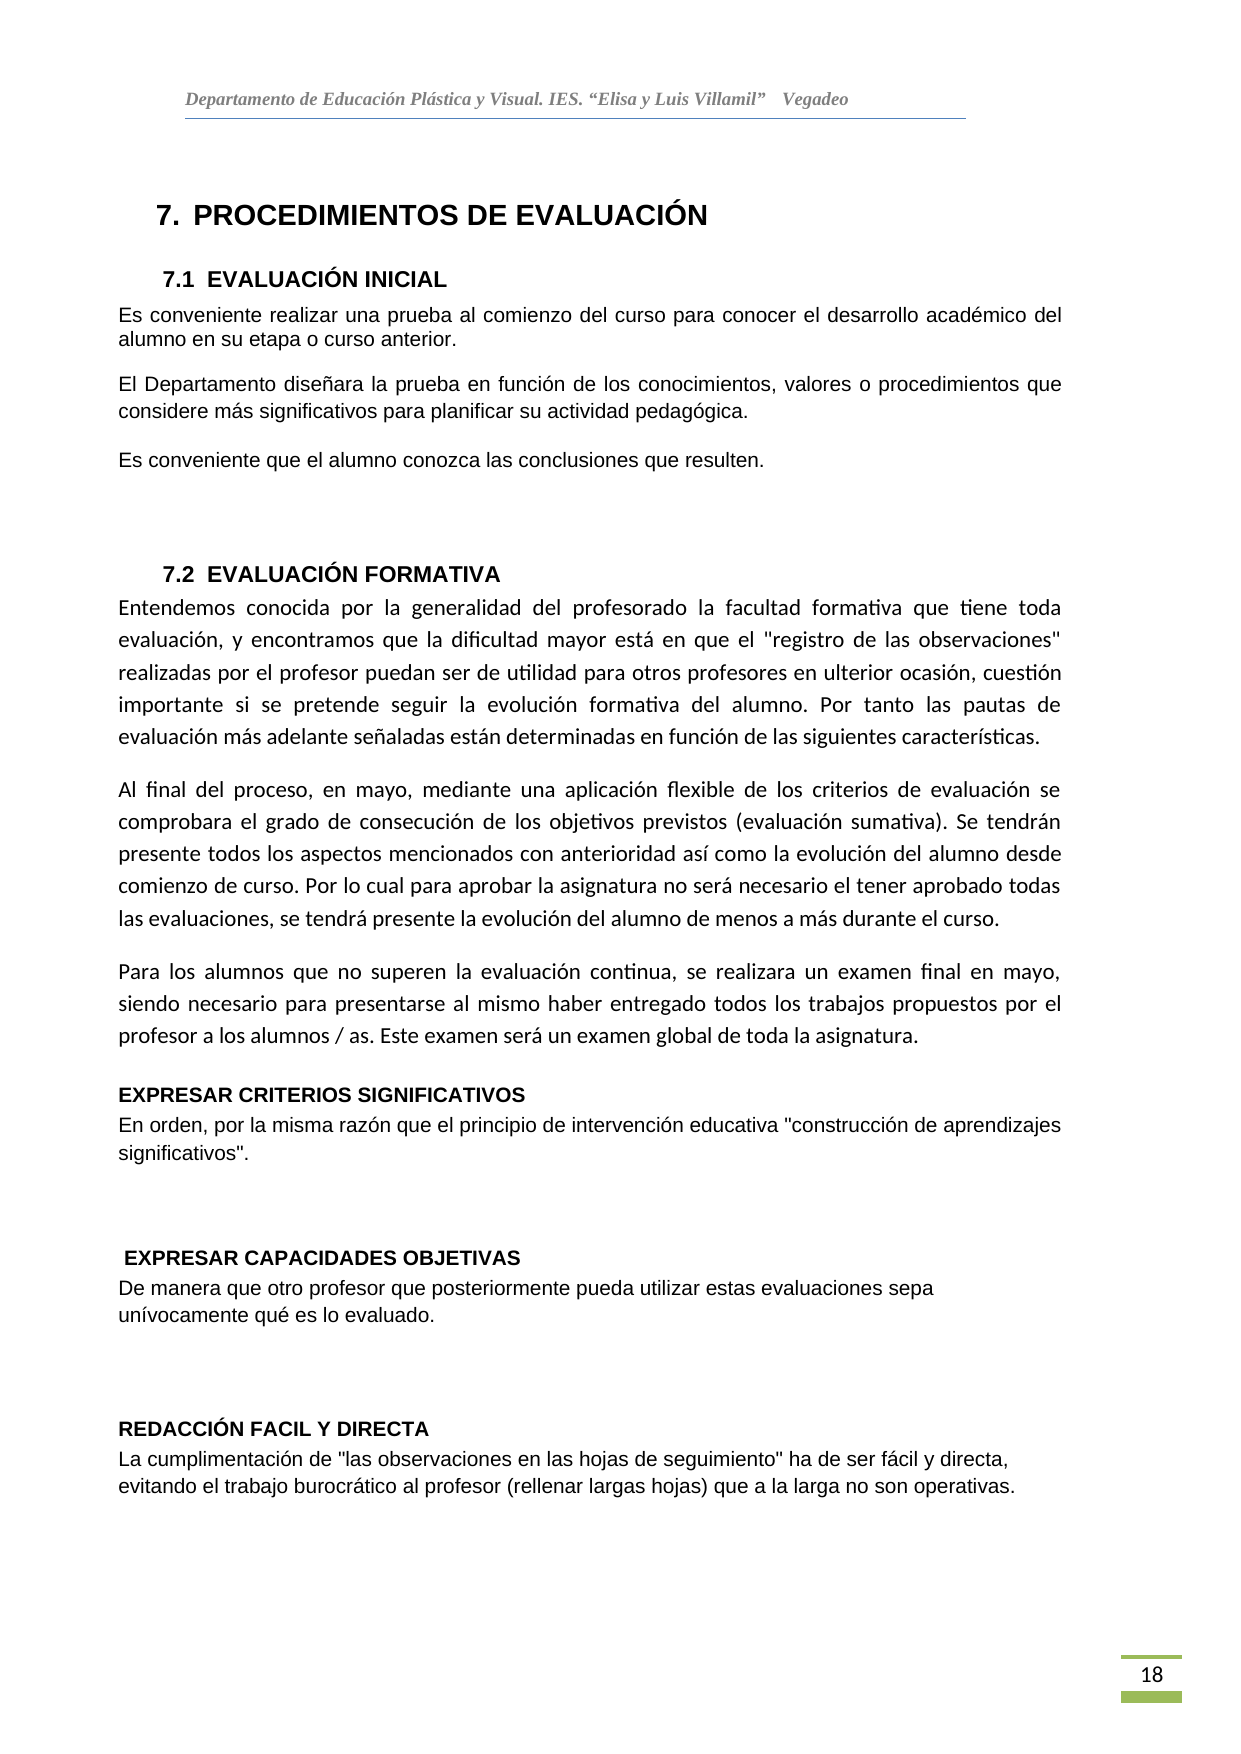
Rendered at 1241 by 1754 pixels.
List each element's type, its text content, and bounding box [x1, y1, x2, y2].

subtitle EXPRESAR CRITERIOS SIGNIFICATIVOS [118, 1083, 1063, 1107]
subtitle REDACCIÓN FACIL Y DIRECTA [118, 1416, 1063, 1440]
text En orden, por la misma razón que el principio de intervención educativa "construcción de aprendizajes significativos". [118, 1113, 1063, 1164]
subtitle EXPRESAR CAPACIDADES OBJETIVAS [118, 1245, 1063, 1269]
text Es conveniente realizar una prueba al comienzo del curso para conocer el desarrollo académico del alumno en su etapa o curso anterior. [118, 303, 1063, 351]
text De manera que otro profesor que posteriormente pueda utilizar estas evaluaciones sepa unívocamente qué es lo evaluado. [118, 1276, 1063, 1327]
subtitle PROCEDIMIENTOS DE EVALUACIÓN [156, 198, 1063, 232]
text Entendemos conocida por la generalidad del profesorado la facultad formativa que tiene toda evaluación, y encontramos que la dificultad mayor está en que el "registro de las observaciones" realizadas por el profesor puedan ser de utilidad para otros profesores en ulterior ocasión, cuestión importante si se pretende seguir la evolución formativa del alumno. Por tanto las pautas de evaluación más adelante señaladas están determinadas en función de las siguientes características. [118, 593, 1063, 750]
subtitle EVALUACIÓN INICIAL [162, 266, 1063, 292]
subtitle EVALUACIÓN FORMATIVA [162, 561, 1063, 587]
text Es conveniente que el alumno conozca las conclusiones que resulten. [118, 447, 1063, 471]
text La cumplimentación de "las observaciones en las hojas de seguimiento" ha de ser fácil y directa, evitando el trabajo burocrático al profesor (rellenar largas hojas) que a la larga no son operativas. [118, 1447, 1063, 1498]
text El Departamento diseñara la prueba en función de los conocimientos, valores o procedimientos que considere más significativos para planificar su actividad pedagógica. [118, 372, 1063, 423]
text Para los alumnos que no superen la evaluación continua, se realizara un examen final en mayo, siendo necesario para presentarse al mismo haber entregado todos los trabajos propuestos por el profesor a los alumnos / as. Este examen será un examen global de toda la asignatura. [118, 957, 1063, 1049]
text Al final del proceso, en mayo, mediante una aplicación flexible de los criterios de evaluación se comprobara el grado de consecución de los objetivos previstos (evaluación sumativa). Se tendrán presente todos los aspectos mencionados con anterioridad así como la evolución del alumno desde comienzo de curso. Por lo cual para aprobar la asignatura no será necesario el tener aprobado todas las evaluaciones, se tendrá presente la evolución del alumno de menos a más durante el curso. [118, 775, 1063, 932]
